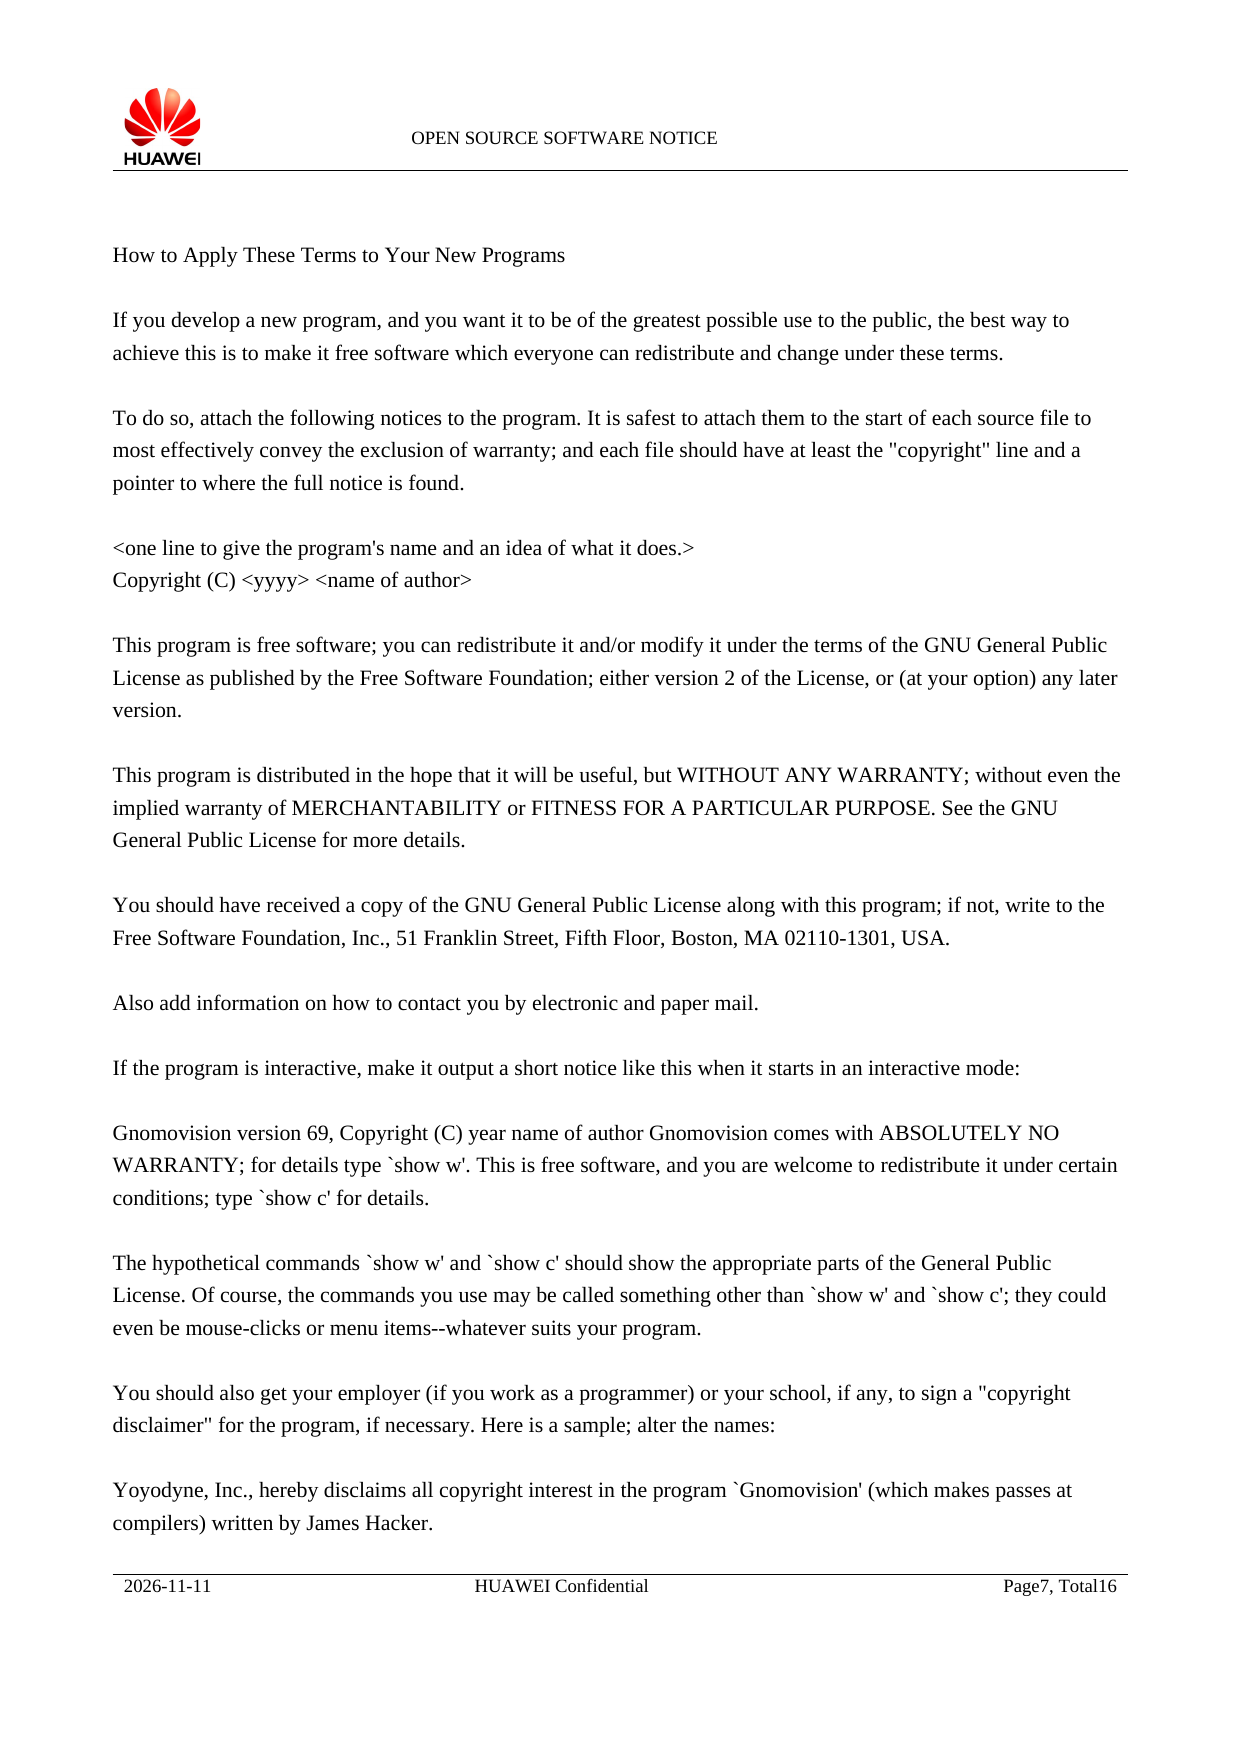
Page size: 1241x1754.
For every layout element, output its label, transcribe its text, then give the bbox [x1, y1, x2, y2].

picture [124, 88, 201, 165]
